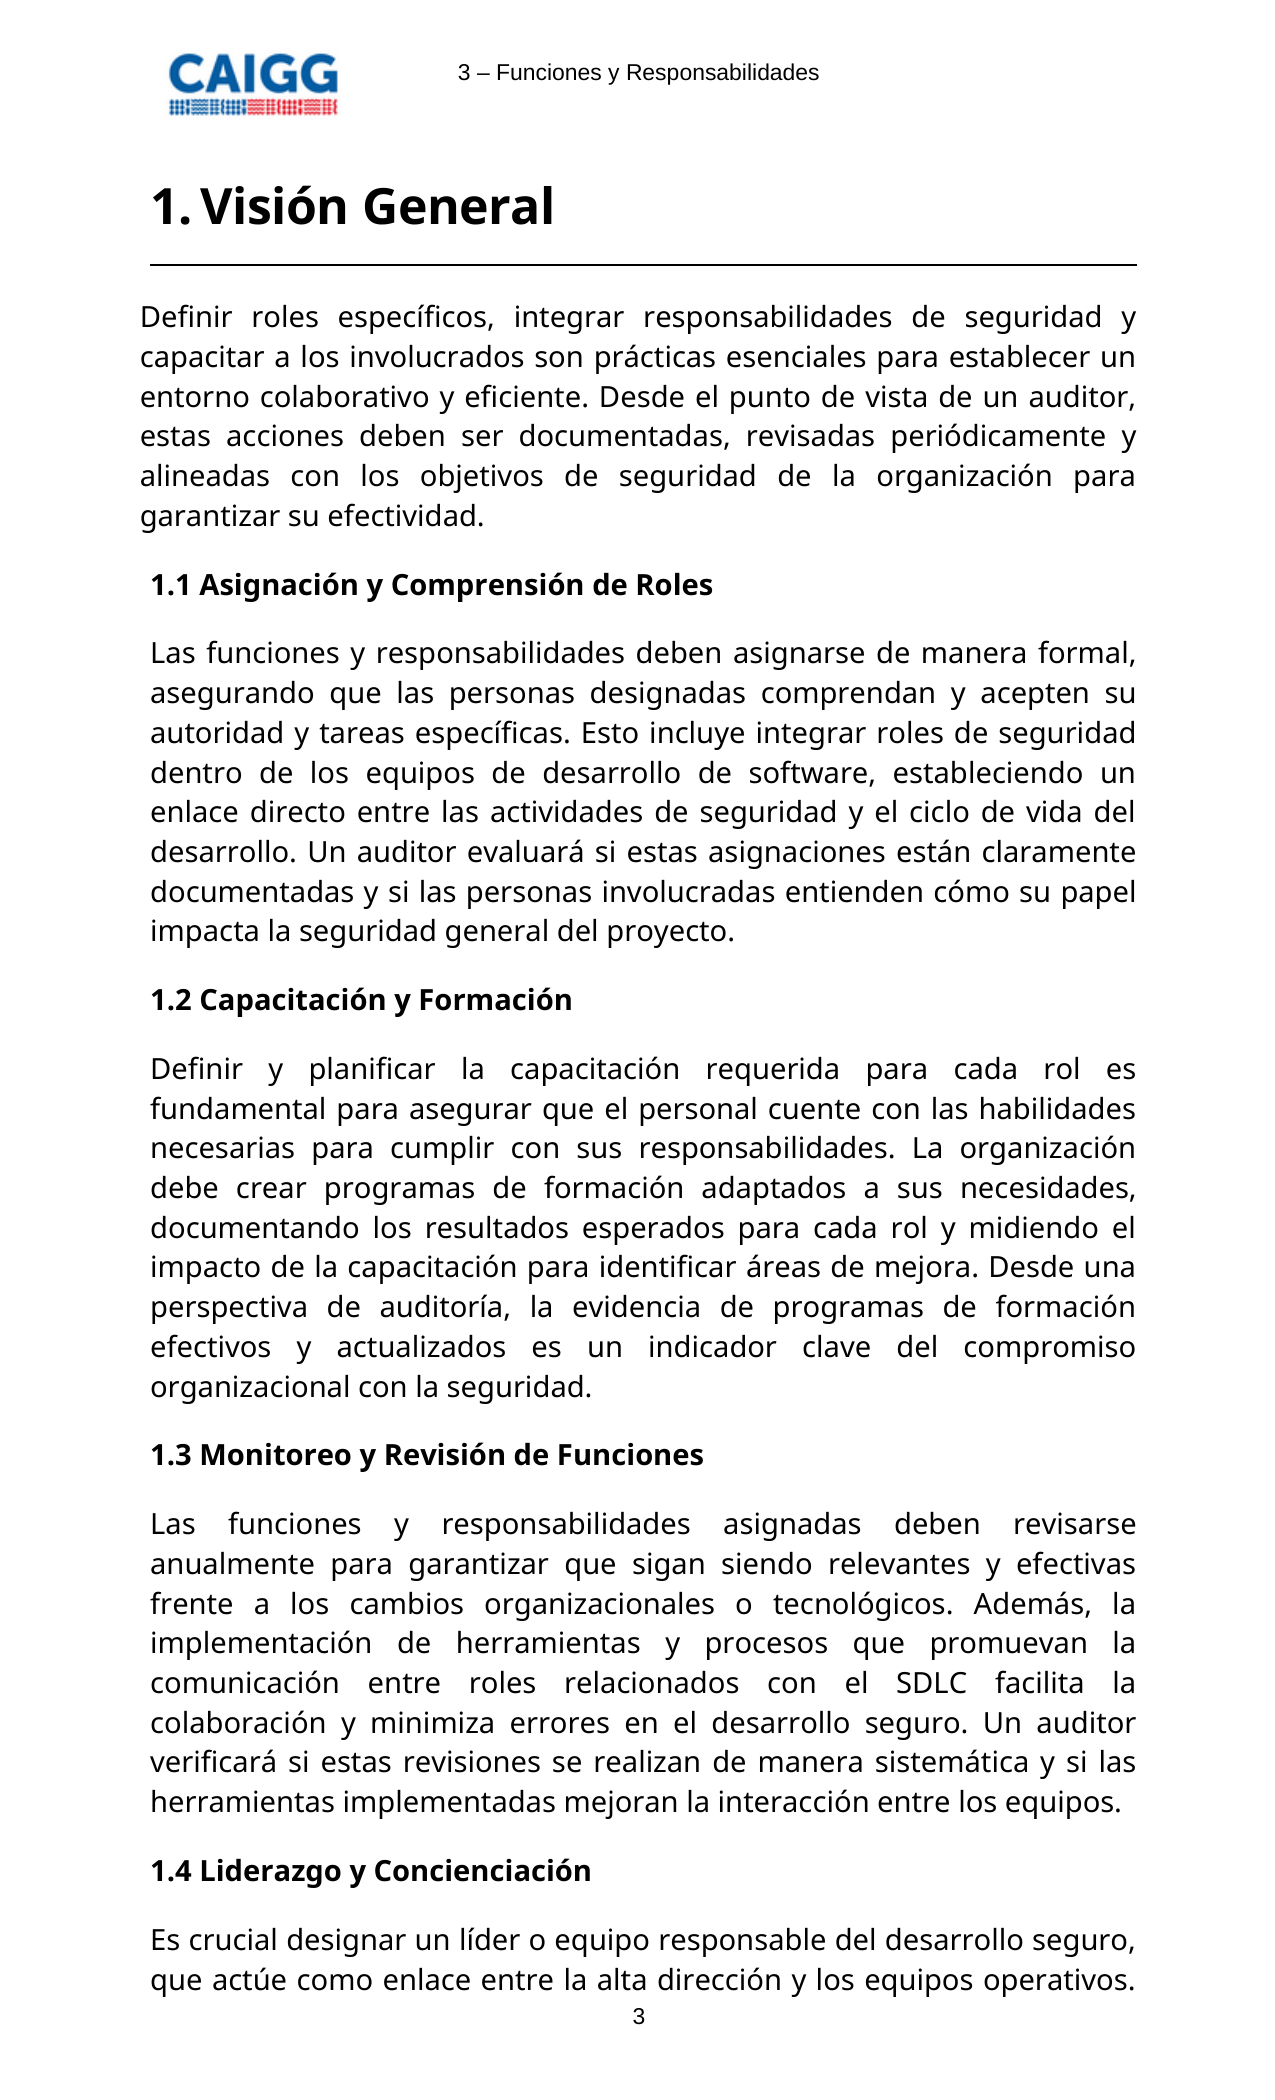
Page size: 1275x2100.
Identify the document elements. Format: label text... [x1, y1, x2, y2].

text 1.1 Asignación y Comprensión de Roles [150, 564, 1137, 604]
text Definir roles específicos, integrar responsabilidades de seguridad y capacitar a los involucrados son prácticas esenciales para establecer un entorno colaborativo y eficiente. Desde el punto de vista de un auditor, estas acciones deben ser documentadas, revisadas periódicamente y alineadas con los objetivos de seguridad de la organización para garantizar su efectividad. [139, 297, 1137, 535]
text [150, 1919, 1137, 1998]
text Las funciones y responsabilidades asignadas deben revisarse anualmente para garantizar que sigan siendo relevantes y efectivas frente a los cambios organizacionales o tecnológicos. Además, la implementación de herramientas y procesos que promuevan la comunicación entre roles relacionados con el SDLC facilita la colaboración y minimiza errores en el desarrollo seguro. Un auditor verificará si estas revisiones se realizan de manera sistemática y si las herramientas implementadas mejoran la interacción entre los equipos. [150, 1503, 1137, 1821]
picture [138, 32, 377, 147]
text Definir y planificar la capacitación requerida para cada rol es fundamental para asegurar que el personal cuente con las habilidades necesarias para cumplir con sus responsabilidades. La organización debe crear programas de formación adaptados a sus necesidades, documentando los resultados esperados para cada rol y midiendo el impacto de la capacitación para identificar áreas de mejora. Desde una perspectiva de auditoría, la evidencia de programas de formación efectivos y actualizados es un indicador clave del compromiso organizacional con la seguridad. [150, 1048, 1137, 1406]
text 1.2 Capacitación y Formación [150, 979, 1137, 1019]
text 1.4 Liderazgo y Concienciación [150, 1850, 1137, 1890]
text Las funciones y responsabilidades deben asignarse de manera formal, asegurando que las personas designadas comprendan y acepten su autoridad y tareas específicas. Esto incluye integrar roles de seguridad dentro de los equipos de desarrollo de software, estableciendo un enlace directo entre las actividades de seguridad y el ciclo de vida del desarrollo. Un auditor evaluará si estas asignaciones están claramente documentadas y si las personas involucradas entienden cómo su papel impacta la seguridad general del proyecto. [150, 633, 1137, 950]
subtitle Visión General [150, 171, 1137, 239]
text 1.3 Monitoreo y Revisión de Funciones [150, 1435, 1137, 1474]
